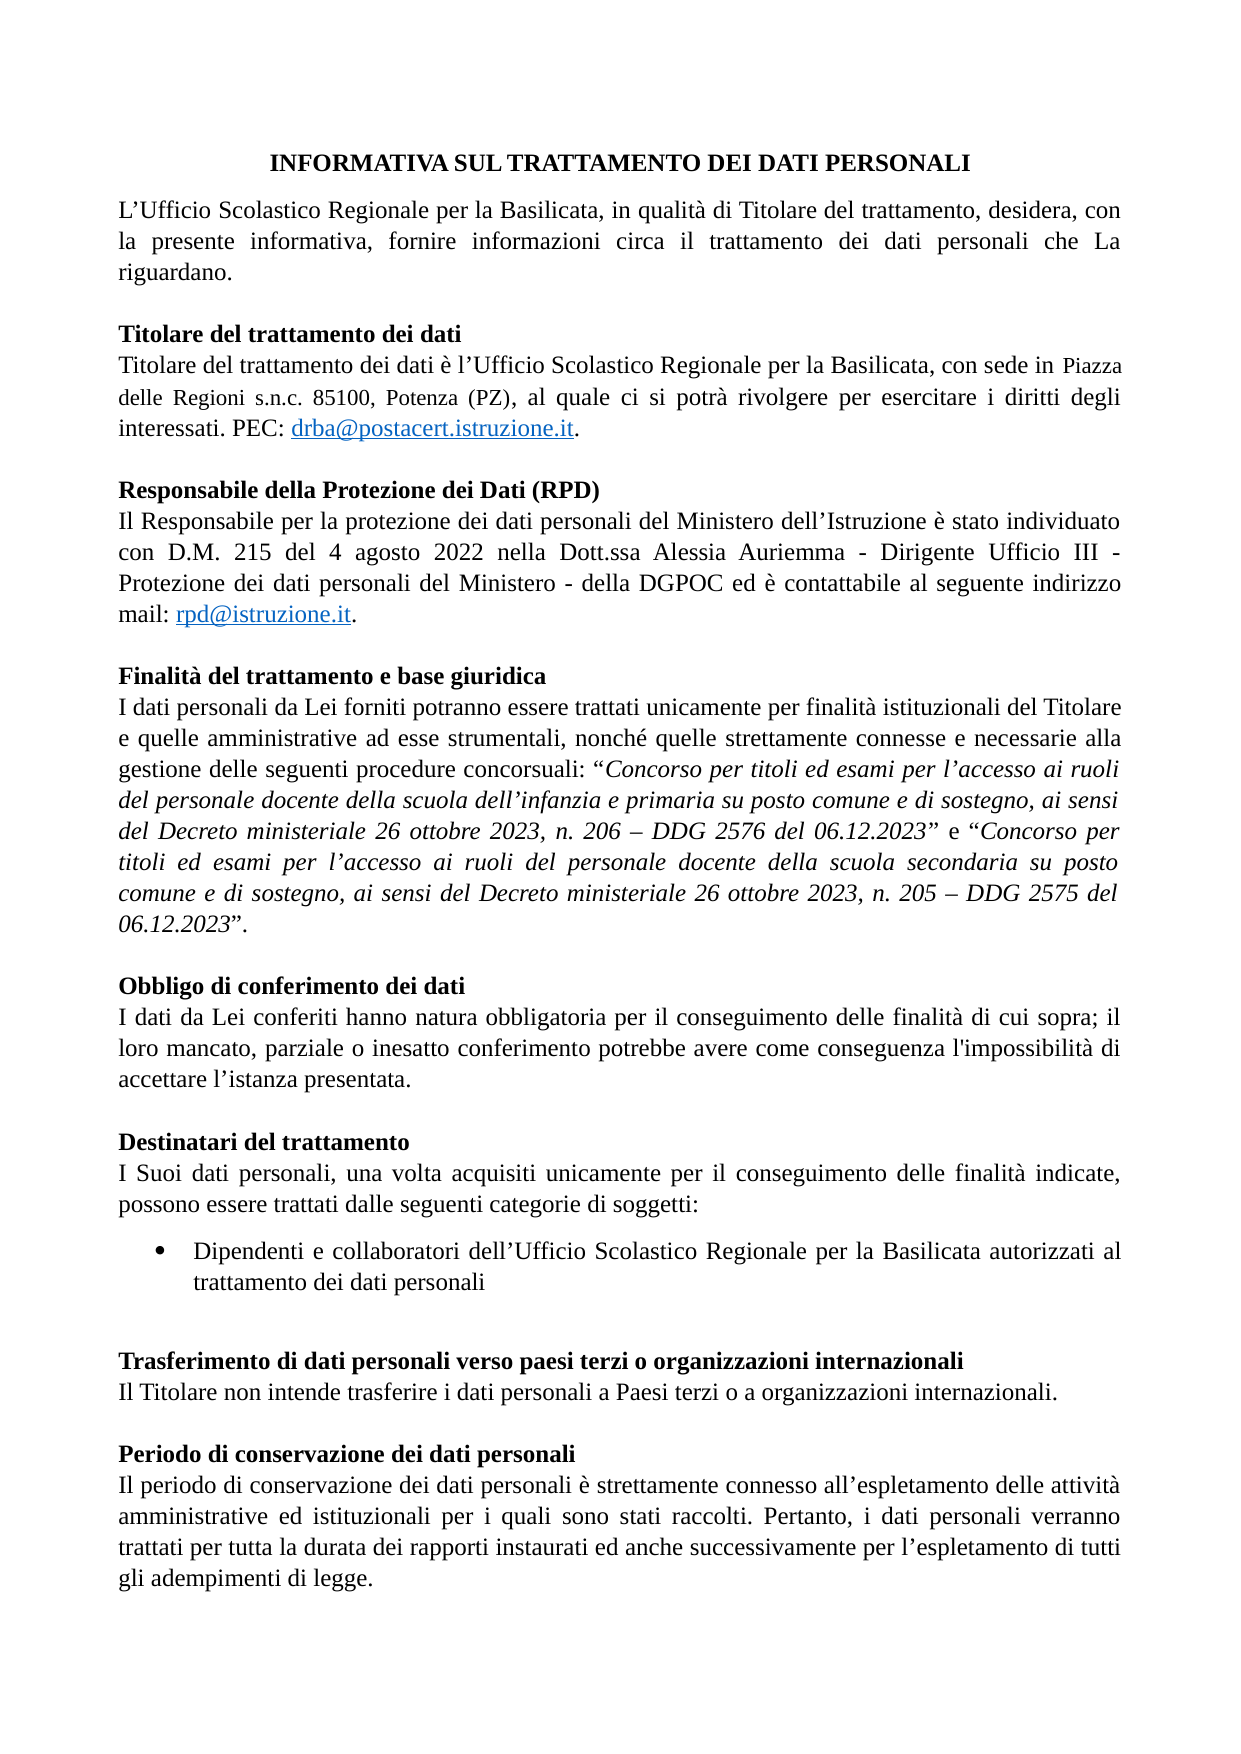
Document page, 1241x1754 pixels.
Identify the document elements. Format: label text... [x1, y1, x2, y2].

text Titolare del trattamento dei dati [118, 319, 1122, 348]
text Il Titolare non intende trasferire i dati personali a Paesi terzi o a organizzazioni internazionali. [118, 1377, 1122, 1406]
text L’Ufficio Scolastico Regionale per la Basilicata, in qualità di Titolare del trattamento, desidera, con la presente informativa, fornire informazioni circa il trattamento dei dati personali che La riguardano. [118, 195, 1122, 286]
text Destinatari del trattamento [118, 1127, 1122, 1155]
list Dipendenti e collaboratori dell’Ufficio Scolastico Regionale per la Basilicata autorizzati al trattamento dei dati personali [156, 1236, 1122, 1296]
text I Suoi dati personali, una volta acquisiti unicamente per il conseguimento delle finalità indicate, possono essere trattati dalle seguenti categorie di soggetti: [118, 1158, 1122, 1217]
text Il Responsabile per la protezione dei dati personali del Ministero dell’Istruzione è stato individuato con D.M. 215 del 4 agosto 2022 nella Dott.ssa Alessia Auriemma - Dirigente Ufficio III - Protezione dei dati personali del Ministero - della DGPOC ed è contattabile al seguente indirizzo mail: rpd@istruzione.it. [118, 506, 1122, 628]
text INFORMATIVA SUL TRATTAMENTO DEI DATI PERSONALI [118, 148, 1122, 176]
text Obbligo di conferimento dei dati [118, 971, 1122, 1000]
text Il periodo di conservazione dei dati personali è strettamente connesso all’espletamento delle attività amministrative ed istituzionali per i quali sono stati raccolti. Pertanto, i dati personali verranno trattati per tutta la durata dei rapporti instaurati ed anche successivamente per l’espletamento di tutti gli adempimenti di legge. [118, 1470, 1122, 1592]
text Titolare del trattamento dei dati è l’Ufficio Scolastico Regionale per la Basilicata, con sede in Piazza delle Regioni s.n.c. 85100, Potenza (PZ), al quale ci si potrà rivolgere per esercitare i diritti degli interessati. PEC: drba@postacert.istruzione.it. [118, 351, 1122, 441]
text I dati da Lei conferiti hanno natura obbligatoria per il conseguimento delle finalità di cui sopra; il loro mancato, parziale o inesatto conferimento potrebbe avere come conseguenza l'impossibilità di accettare l’istanza presentata. [118, 1002, 1122, 1093]
text Responsabile della Protezione dei Dati (RPD) [118, 475, 1122, 503]
text I dati personali da Lei forniti potranno essere trattati unicamente per finalità istituzionali del Titolare e quelle amministrative ad esse strumentali, nonché quelle strettamente connesse e necessarie alla gestione delle seguenti procedure concorsuali: “Concorso per titoli ed esami per l’accesso ai ruoli del personale docente della scuola dell’infanzia e primaria su posto comune e di sostegno, ai sensi del Decreto ministeriale 26 ottobre 2023, n. 206 – DDG 2576 del 06.12.2023” e “Concorso per titoli ed esami per l’accesso ai ruoli del personale docente della scuola secondaria su posto comune e di sostegno, ai sensi del Decreto ministeriale 26 ottobre 2023, n. 205 – DDG 2575 del 06.12.2023”. [118, 692, 1122, 938]
text Finalità del trattamento e base giuridica [118, 661, 1122, 690]
text Trasferimento di dati personali verso paesi terzi o organizzazioni internazionali [118, 1346, 1122, 1375]
text Periodo di conservazione dei dati personali [118, 1439, 1122, 1468]
